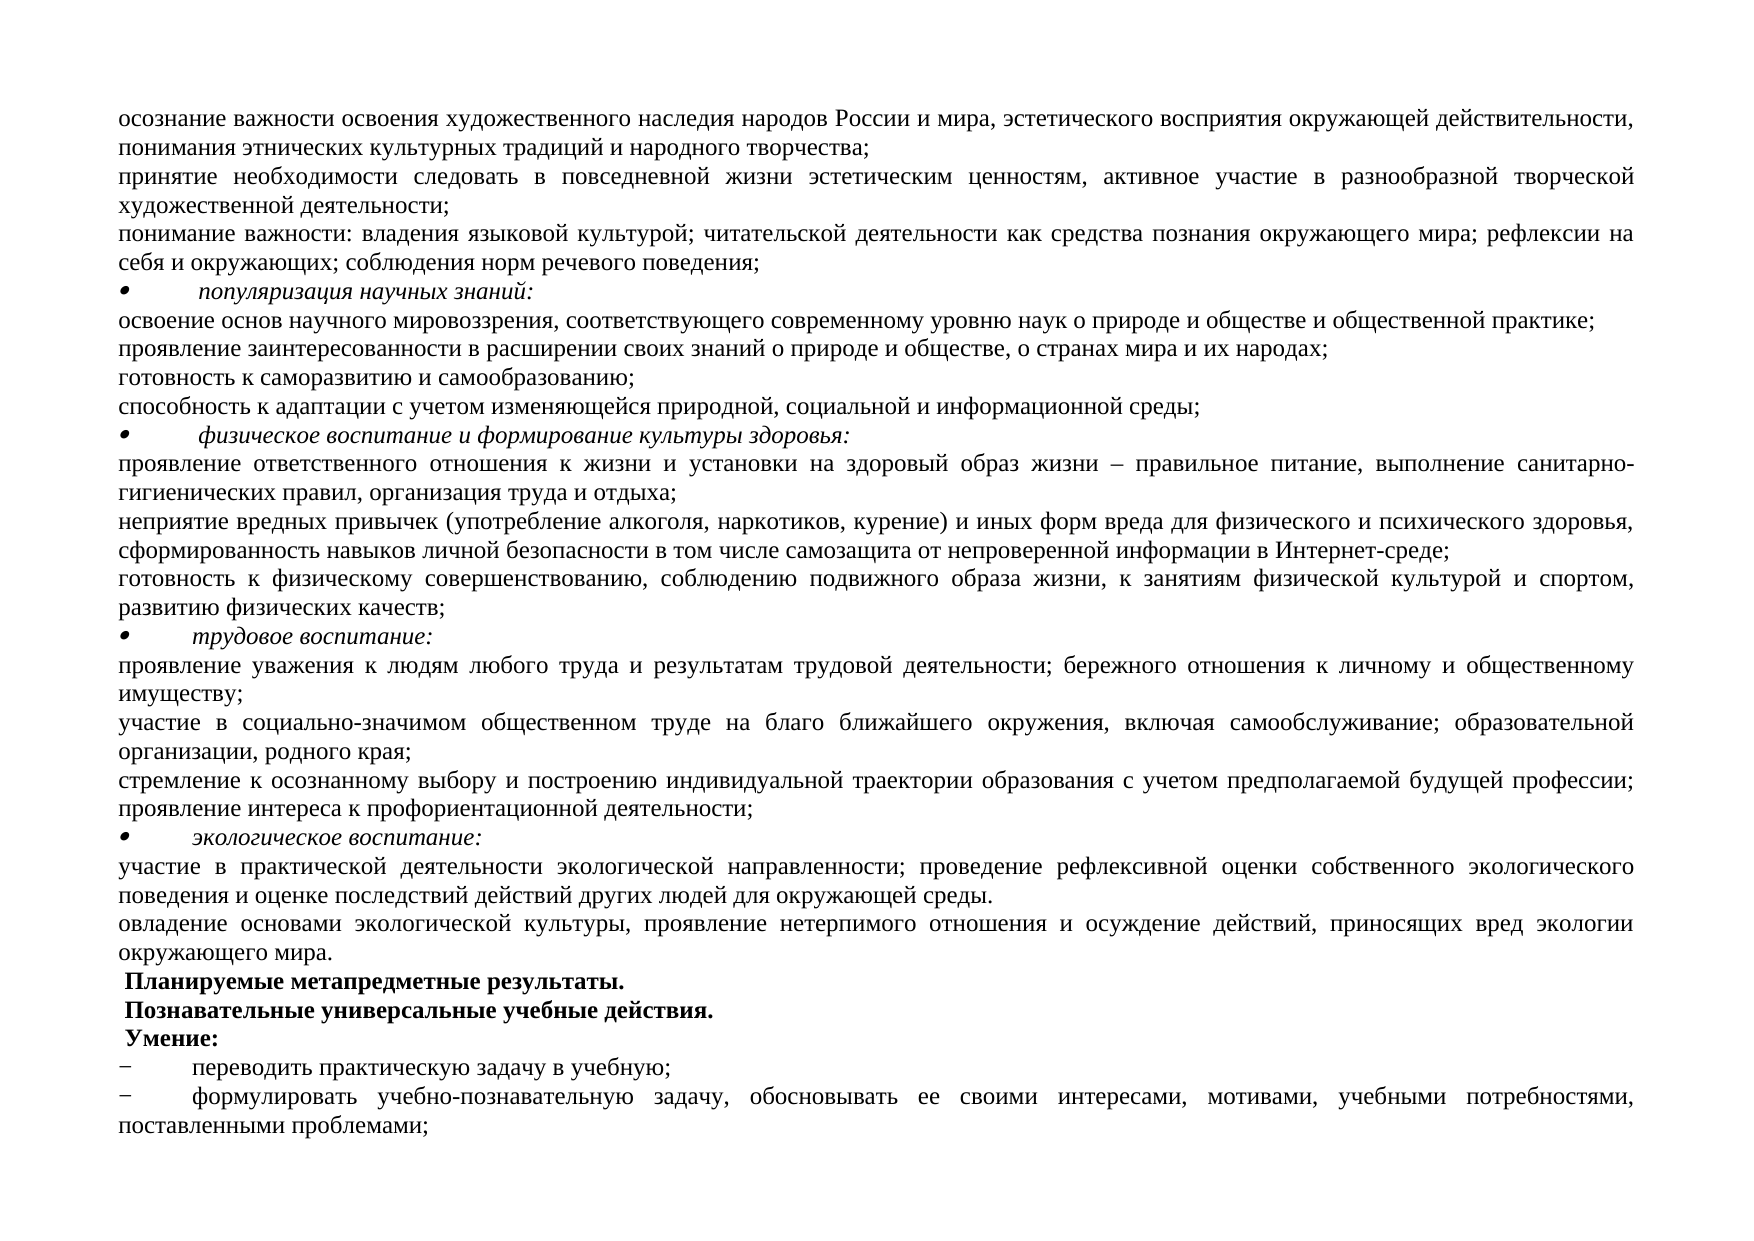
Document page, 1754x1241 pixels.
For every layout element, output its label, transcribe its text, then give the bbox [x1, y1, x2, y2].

text проявление уважения к людям любого труда и результатам трудовой деятельности; бережного отношения к личному и общественному имуществу; [118, 650, 1636, 707]
text проявление заинтересованности в расширении своих знаний о природе и обществе, о странах мира и их народах; [118, 333, 1636, 362]
text осознание важности освоения художественного наследия народов России и мира, эстетического восприятия окружающей действительности, понимания этнических культурных традиций и народного творчества; [118, 103, 1636, 161]
text способность к адаптации с учетом изменяющейся природной, социальной и информационной среды; [118, 391, 1636, 420]
list формулировать учебно-познавательную задачу, обосновывать ее своими интересами, мотивами, учебными потребностями, поставленными проблемами; [118, 1081, 1636, 1138]
list популяризация научных знаний: [118, 276, 1636, 305]
list переводить практическую задачу в учебную; [118, 1052, 1636, 1081]
text Умение: [118, 1023, 1636, 1052]
text стремление к осознанному выбору и построению индивидуальной траектории образования с учетом предполагаемой будущей профессии; проявление интереса к профориентационной деятельности; [118, 765, 1636, 822]
text принятие необходимости следовать в повседневной жизни эстетическим ценностям, активное участие в разнообразной творческой художественной деятельности; [118, 161, 1636, 218]
text Планируемые метапредметные результаты. [118, 966, 1636, 995]
list экологическое воспитание: [118, 822, 1636, 851]
text готовность к саморазвитию и самообразованию; [118, 362, 1636, 391]
text освоение основ научного мировоззрения, соответствующего современному уровню наук о природе и обществе и общественной практике; [118, 305, 1636, 333]
text участие в социально-значимом общественном труде на благо ближайшего окружения, включая самообслуживание; образовательной организации, родного края; [118, 707, 1636, 765]
list трудовое воспитание: [118, 621, 1636, 650]
text участие в практической деятельности экологической направленности; проведение рефлексивной оценки собственного экологического поведения и оценке последствий действий других людей для окружающей среды. [118, 851, 1636, 908]
text понимание важности: владения языковой культурой; читательской деятельности как средства познания окружающего мира; рефлексии на себя и окружающих; соблюдения норм речевого поведения; [118, 218, 1636, 276]
list физическое воспитание и формирование культуры здоровья: [118, 420, 1636, 448]
text Познавательные универсальные учебные действия. [118, 995, 1636, 1023]
text овладение основами экологической культуры, проявление нетерпимого отношения и осуждение действий, приносящих вред экологии окружающего мира. [118, 908, 1636, 966]
text неприятие вредных привычек (употребление алкоголя, наркотиков, курение) и иных форм вреда для физического и психического здоровья, сформированность навыков личной безопасности в том числе самозащита от непроверенной информации в Интернет-среде; [118, 506, 1636, 563]
text проявление ответственного отношения к жизни и установки на здоровый образ жизни – правильное питание, выполнение санитарно-гигиенических правил, организация труда и отдыха; [118, 448, 1636, 506]
text готовность к физическому совершенствованию, соблюдению подвижного образа жизни, к занятиям физической культурой и спортом, развитию физических качеств; [118, 563, 1636, 621]
